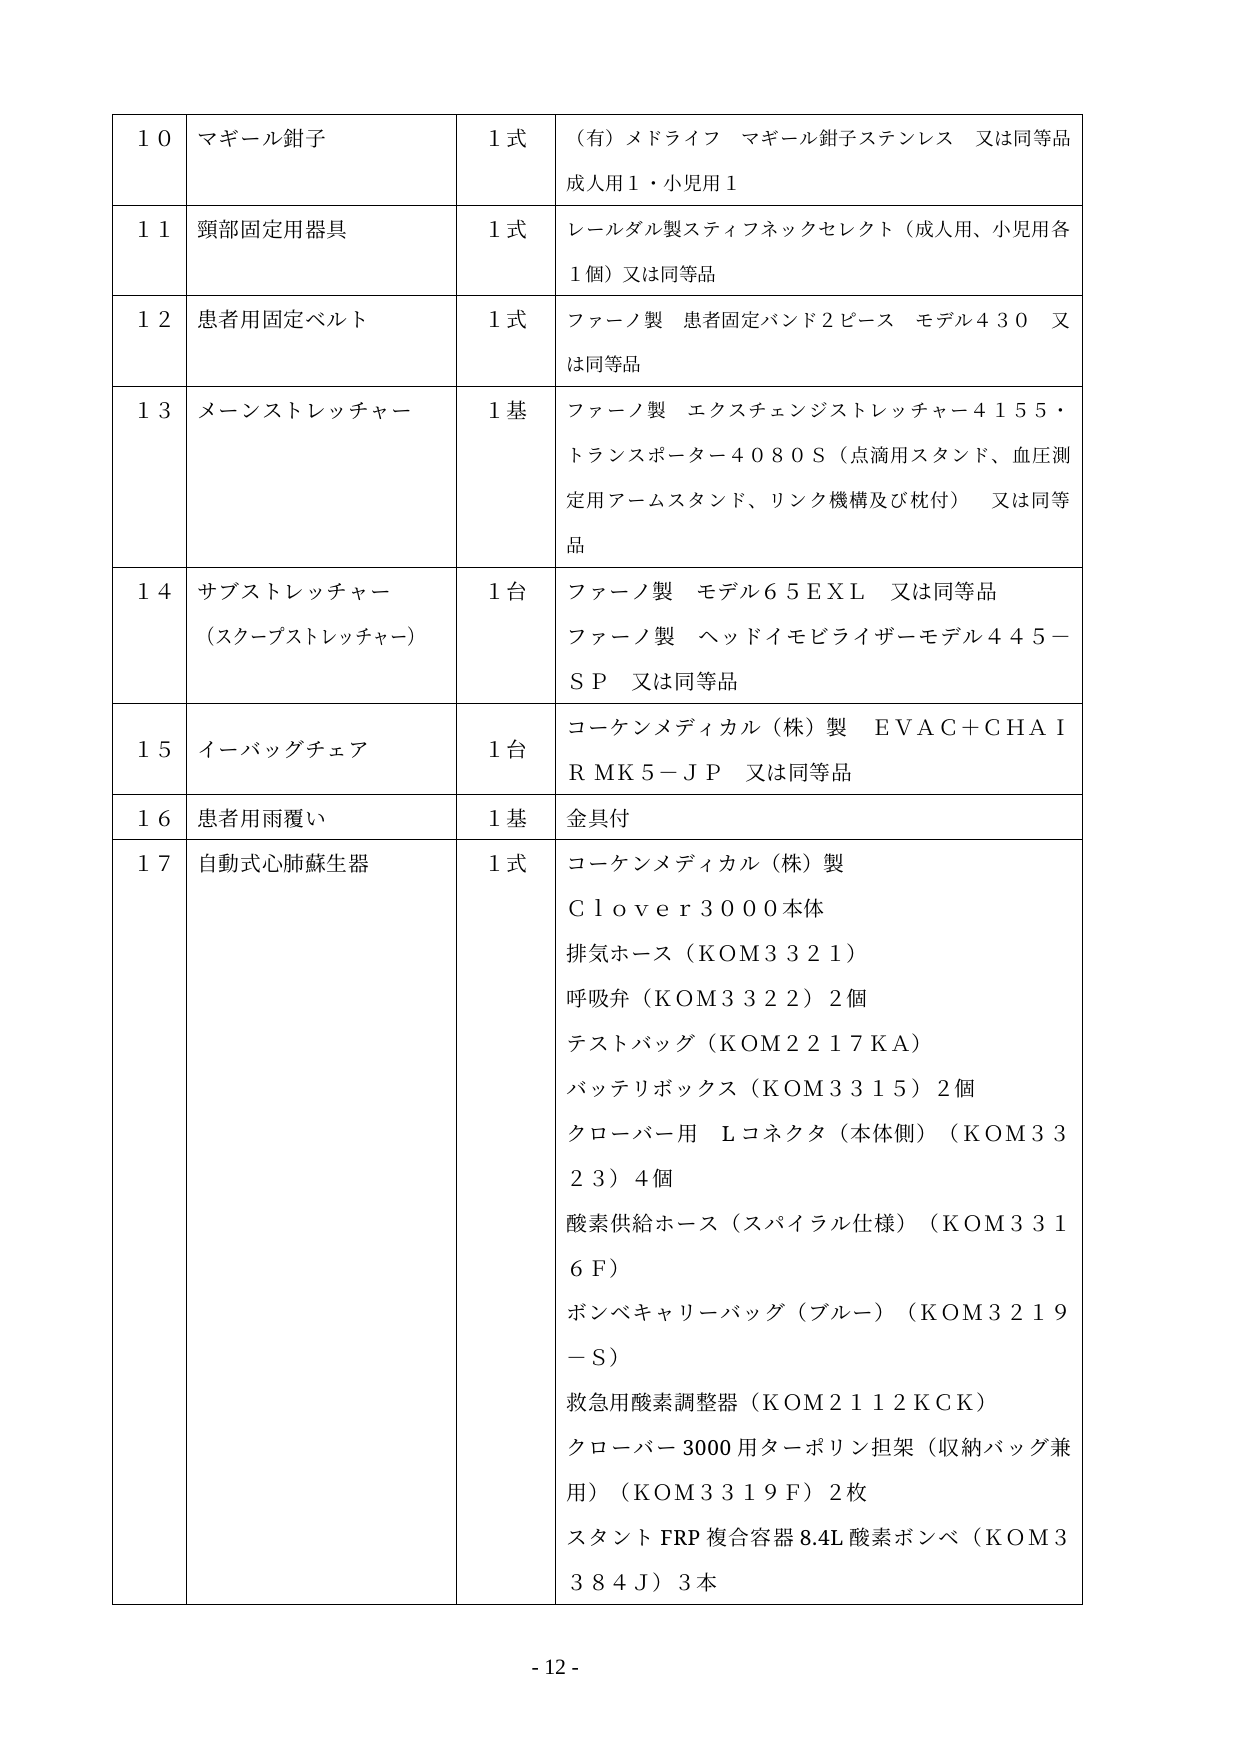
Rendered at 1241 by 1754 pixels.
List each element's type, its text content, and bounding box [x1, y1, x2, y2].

table_cell １０ [113, 115, 186, 204]
table_cell コーケンメディカル（株）製 ＥＶＡＣ＋ＣＨＡＩＲ ＭＫ５－ＪＰ 又は同等品 [556, 704, 1082, 793]
table_cell １５ [113, 704, 186, 793]
table_cell マギール鉗子 [187, 115, 456, 204]
table_cell 頸部固定用器具 [187, 206, 456, 295]
table_cell １６ [113, 795, 186, 839]
table_cell １式 [457, 206, 555, 295]
table_cell １台 [457, 568, 555, 703]
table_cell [556, 840, 1082, 1604]
table_cell １３ [113, 387, 186, 567]
table_cell 患者用固定ベルト [187, 296, 456, 386]
table_cell １台 [457, 704, 555, 793]
table_cell １基 [457, 387, 555, 567]
table_cell １４ [113, 568, 186, 703]
table_cell １２ [113, 296, 186, 386]
table_cell メーンストレッチャー [187, 387, 456, 567]
table_cell （有）メドライフ マギール鉗子ステンレス 又は同等品 成人用１・小児用１ [556, 115, 1082, 204]
table_cell レールダル製スティフネックセレクト（成人用、小児用各１個）又は同等品 [556, 206, 1082, 295]
table_cell ファーノ製 モデル６５ＥＸＬ 又は同等品 ファーノ製 ヘッドイモビライザーモデル４４５－ＳＰ 又は同等品 [556, 568, 1082, 703]
table_cell イーバッグチェア [187, 704, 456, 793]
table_cell 自動式心肺蘇生器 [187, 840, 456, 1604]
table_cell １式 [457, 115, 555, 204]
table_cell １１ [113, 206, 186, 295]
table_cell １式 [457, 840, 555, 1604]
table_cell １７ [113, 840, 186, 1604]
table_cell ファーノ製 エクスチェンジストレッチャー４１５５・トランスポーター４０８０Ｓ（点滴用スタンド、血圧測定用アームスタンド、リンク機構及び枕付） 又は同等品 [556, 387, 1082, 567]
table_cell 患者用雨覆い [187, 795, 456, 839]
table_cell 金具付 [556, 795, 1082, 839]
table_cell １式 [457, 296, 555, 386]
table_cell １基 [457, 795, 555, 839]
table_cell ファーノ製 患者固定バンド２ピース モデル４３０ 又は同等品 [556, 296, 1082, 386]
table_cell サブストレッチャー （スクープストレッチャー） [187, 568, 456, 703]
